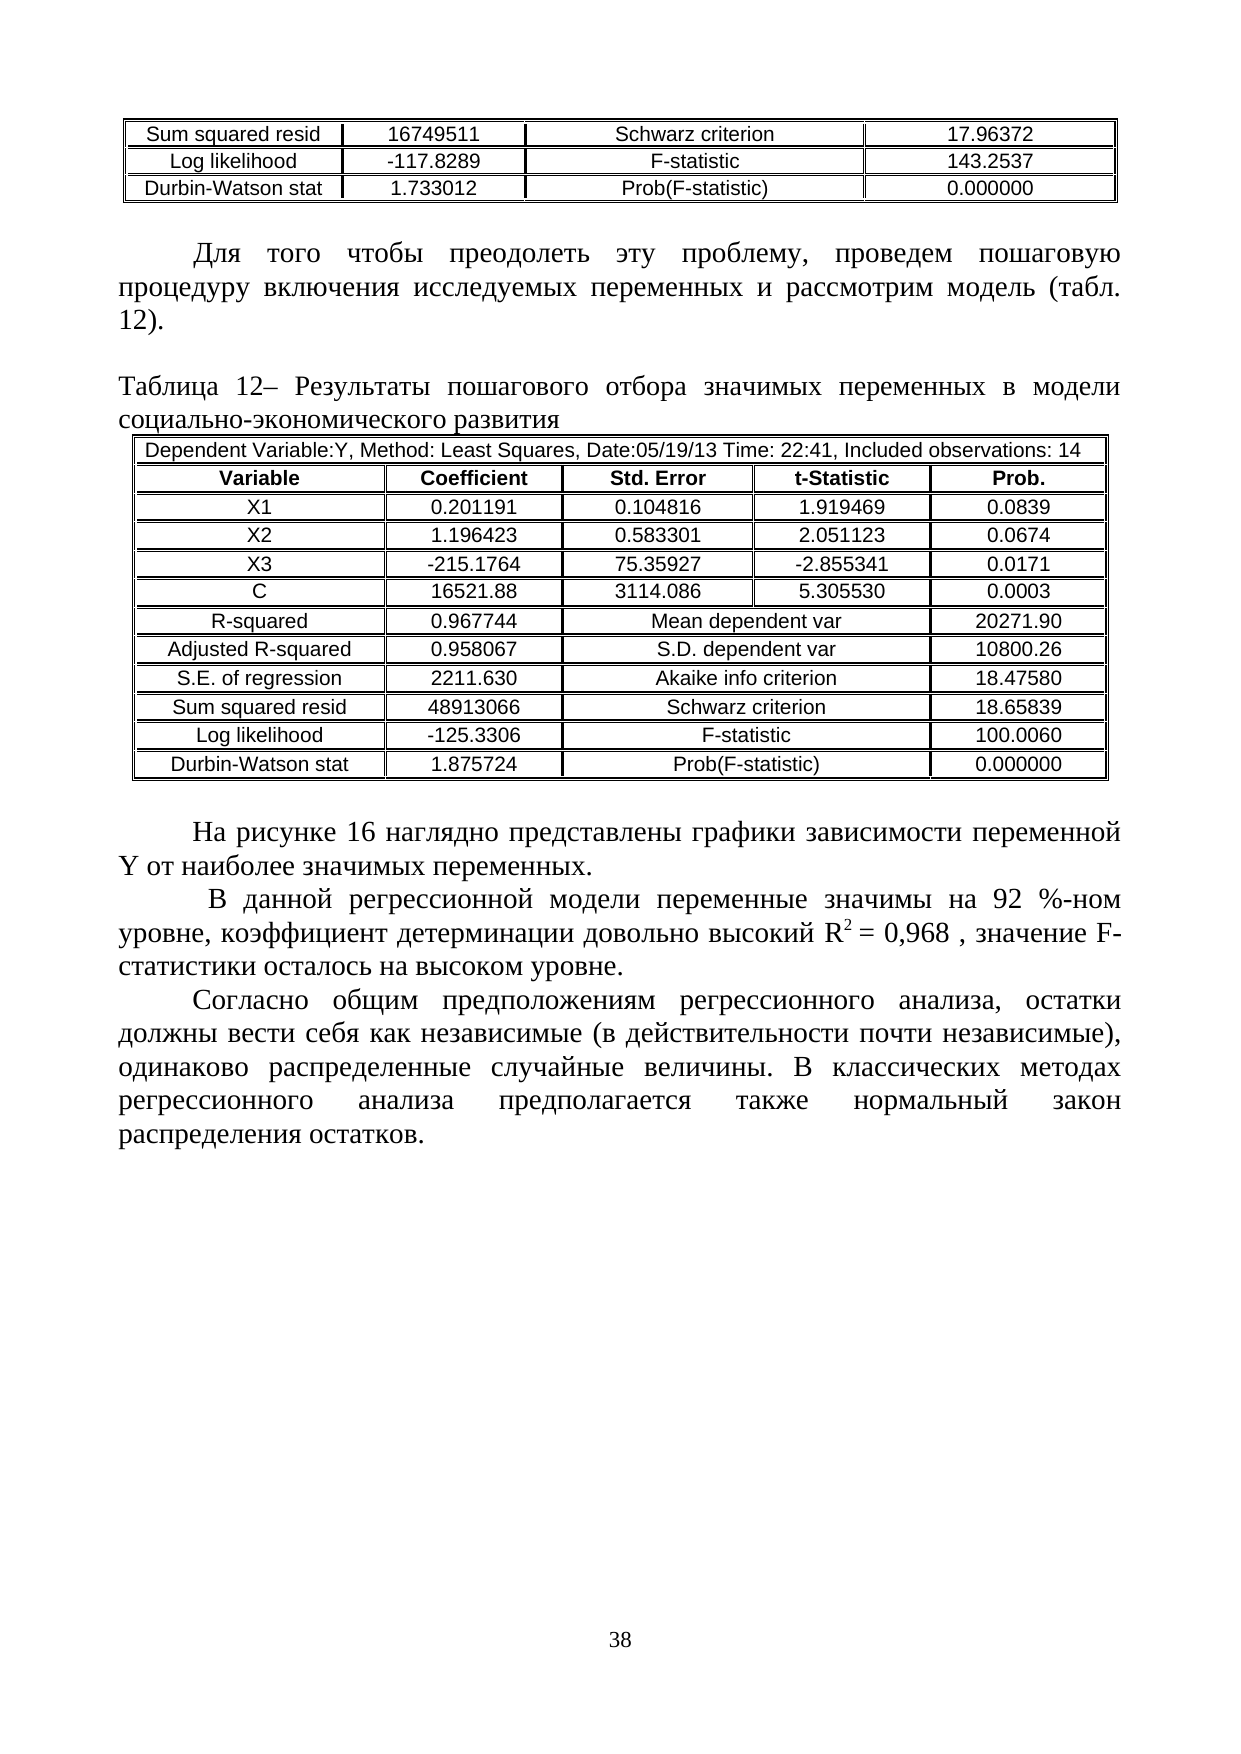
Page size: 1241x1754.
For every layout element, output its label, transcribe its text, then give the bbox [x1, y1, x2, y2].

table_cell 75.35927 [564, 552, 752, 576]
table_cell 0.967744 [387, 609, 561, 633]
table_cell 2.051123 [755, 523, 929, 548]
table_cell 10800.26 [932, 633, 1106, 662]
table_cell 0.104816 [564, 495, 752, 519]
text На рисунке 16 наглядно представлены графики зависимости переменной Y от наиболее значимых переменных. [118, 814, 1122, 881]
text В данной регрессионной модели переменные значимы на 92 %-ном уровне, коэффициент детерминации довольно высокий R2 = 0,968 , значение F-статистики осталось на высоком уровне. [118, 881, 1122, 982]
table_cell 1.733012 [342, 176, 525, 200]
table_cell -2.855341 [755, 552, 929, 576]
table_cell 0.0003 [932, 576, 1106, 605]
table_cell 0.000000 [865, 173, 1115, 200]
table_cell Log likelihood [135, 719, 384, 748]
table_cell 16521.88 [387, 580, 561, 605]
table_cell 143.2537 [866, 145, 1115, 172]
table_cell 16749511 [342, 120, 525, 145]
table_cell Coefficient [387, 466, 561, 491]
table_cell t-Statistic [755, 466, 929, 491]
table_cell 0.000000 [930, 748, 1106, 777]
table_cell 2211.630 [387, 666, 561, 691]
table_cell Durbin-Watson stat [126, 173, 342, 200]
table_cell Adjusted R-squared [135, 633, 384, 662]
table_cell Variable [135, 462, 384, 491]
table_cell 1.919469 [755, 495, 929, 519]
table_header Dependent Variable:Y, Method: Least Squares, Date:05/19/13 Time: 22:41, Included observations: 14 [135, 438, 1105, 462]
table_cell 100.0060 [932, 719, 1106, 748]
table_cell Schwarz criterion [525, 122, 865, 145]
table_cell -117.8289 [344, 149, 524, 172]
table_cell X3 [135, 548, 384, 576]
table_cell 0.0674 [932, 519, 1106, 548]
table_cell Schwarz criterion [564, 695, 929, 719]
table_cell 0.0171 [932, 548, 1106, 576]
table_cell R-squared [135, 605, 384, 633]
table_cell Sum squared resid [126, 122, 342, 145]
table_cell 48913066 [387, 695, 561, 719]
table_cell Prob(F-statistic) [562, 752, 930, 777]
table_cell Akaike info criterion [564, 666, 929, 691]
table_cell 0.958067 [387, 637, 561, 662]
table_cell 20271.90 [932, 605, 1106, 633]
table_cell 18.47580 [932, 662, 1106, 691]
table_cell C [135, 576, 384, 605]
table_cell Durbin-Watson stat [135, 748, 386, 777]
table_cell 0.0839 [932, 491, 1106, 519]
table_cell 5.305530 [755, 580, 929, 605]
table_cell Std. Error [564, 466, 752, 491]
text Таблица 12– Результаты пошагового отбора значимых переменных в модели социально-экономического развития [118, 369, 1122, 434]
table_cell Prob. [932, 462, 1106, 491]
table_cell Prob(F-statistic) [525, 176, 865, 200]
table_cell 3114.086 [564, 580, 752, 605]
table_cell -125.3306 [387, 723, 561, 748]
table_cell 17.96372 [865, 122, 1114, 145]
text Для того чтобы преодолеть эту проблему, проведем пошаговую процедуру включения исследуемых переменных и рассмотрим модель (табл. 12). [118, 235, 1122, 336]
text Согласно общим предположениям регрессионного анализа, остатки должны вести себя как независимые (в действительности почти независимые), одинаково распределенные случайные величины. В классических методах регрессионного анализа предполагается также нормальный закон распределения остатков. [118, 982, 1122, 1149]
table_cell 0.201191 [387, 495, 561, 519]
table_cell F-statistic [527, 149, 863, 172]
table_cell 18.65839 [932, 691, 1106, 719]
table_cell -215.1764 [387, 552, 561, 576]
table_cell 0.583301 [564, 523, 752, 548]
table_cell F-statistic [564, 723, 929, 748]
table_cell Sum squared resid [135, 691, 384, 719]
table_cell S.E. of regression [135, 662, 384, 691]
table_cell Log likelihood [126, 145, 341, 172]
table_cell Mean dependent var [564, 609, 929, 633]
table_cell X2 [135, 519, 384, 548]
table_cell 1.875724 [386, 752, 562, 777]
table_cell X1 [135, 491, 384, 519]
table_cell 1.196423 [387, 523, 561, 548]
table_cell S.D. dependent var [564, 637, 929, 662]
